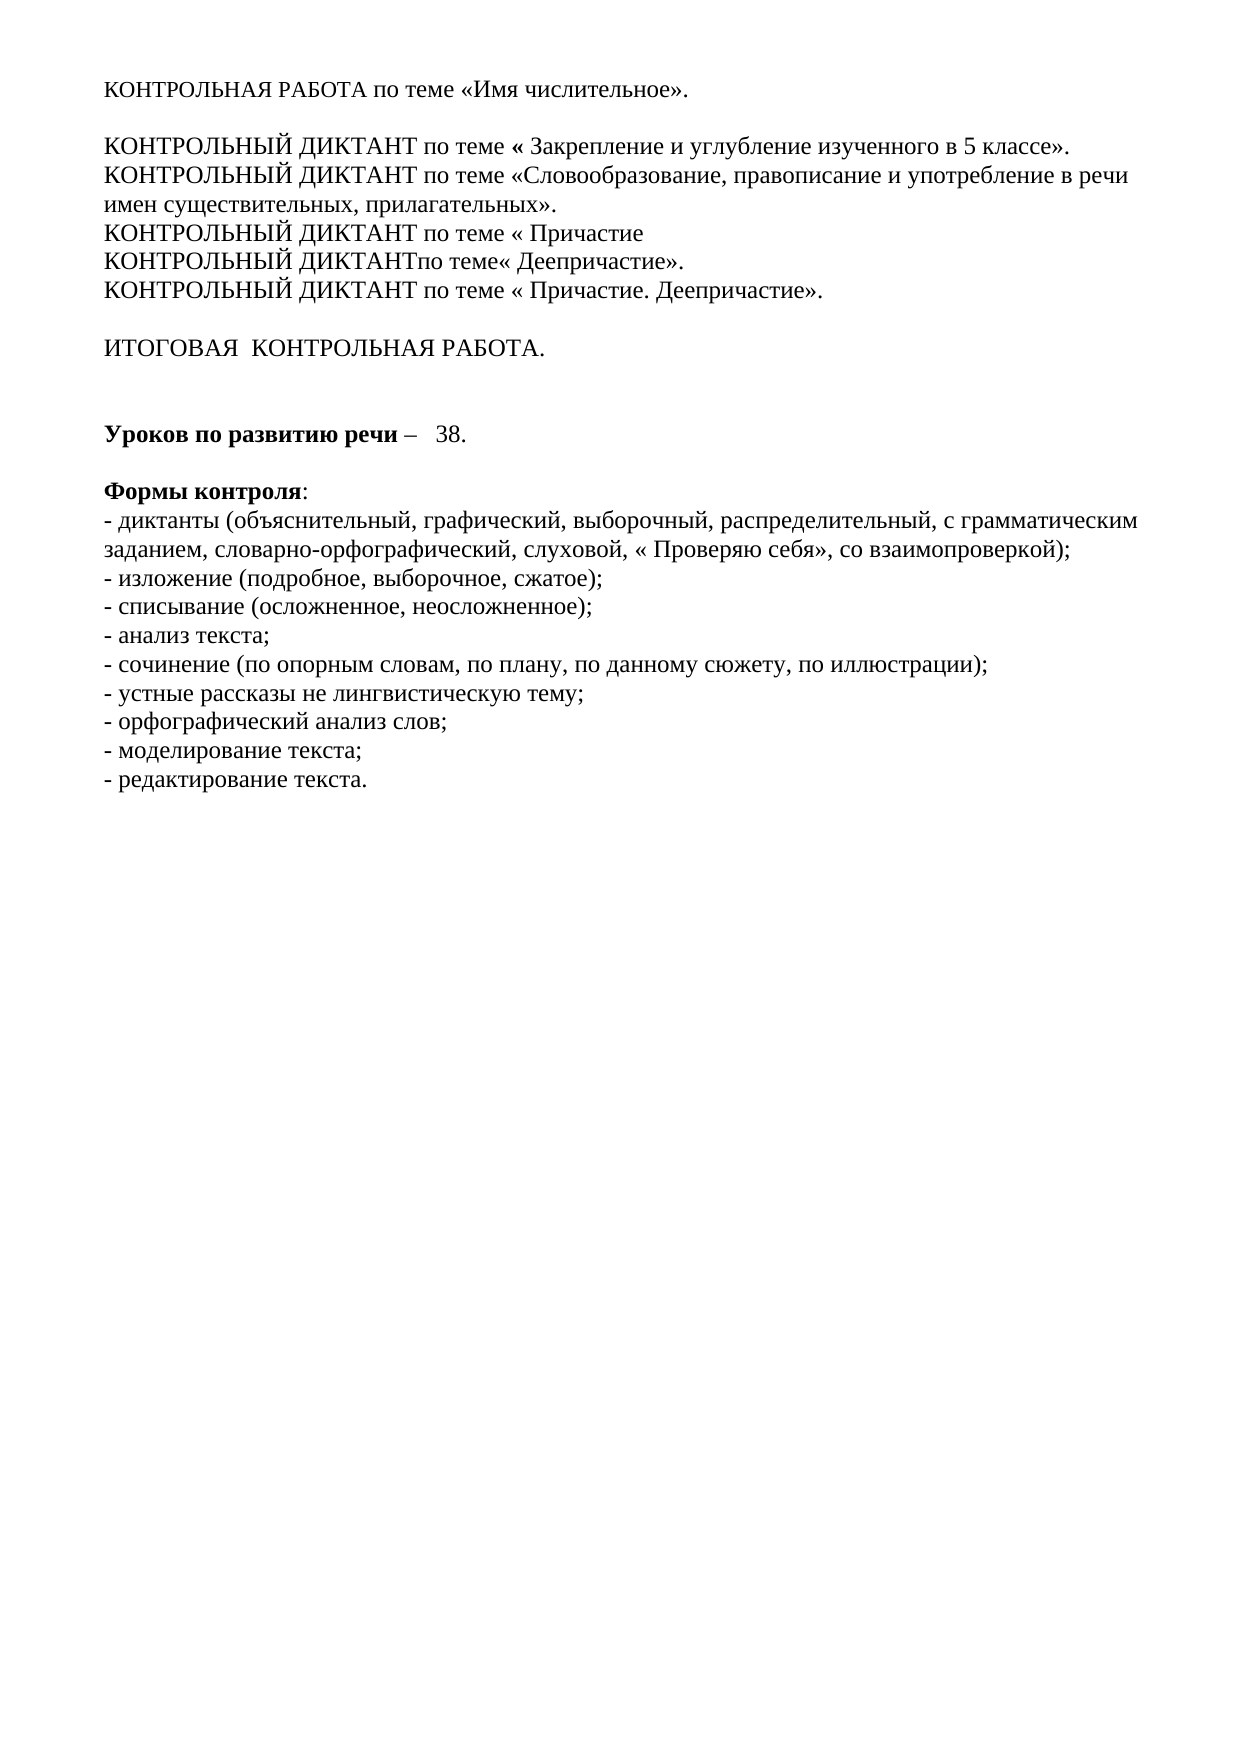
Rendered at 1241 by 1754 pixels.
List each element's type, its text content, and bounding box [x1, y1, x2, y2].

text КОНТРОЛЬНЫЙ ДИКТАНТ по теме « Причастие. Деепричастие». [103, 275, 1152, 304]
text - анализ текста; [103, 620, 1152, 649]
text КОНТРОЛЬНАЯ РАБОТА по теме «Имя числительное». [103, 74, 1152, 103]
text - изложение (подробное, выборочное, сжатое); [103, 563, 1152, 591]
text Уроков по развитию речи – 38. [103, 390, 1152, 448]
text - устные рассказы не лингвистическую тему; [103, 678, 1152, 706]
text Формы контроля: [103, 476, 1152, 505]
text - моделирование текста; [103, 735, 1152, 764]
text - сочинение (по опорным словам, по плану, по данному сюжету, по иллюстрации); [103, 649, 1152, 678]
text КОНТРОЛЬНЫЙ ДИКТАНТ по теме «Словообразование, правописание и употребление в речи имен существительных, прилагательных». [103, 160, 1152, 218]
text заданием, словарно-орфографический, слуховой, « Проверяю себя», со взаимопроверкой); [103, 534, 1152, 563]
text КОНТРОЛЬНЫЙ ДИКТАНТпо теме« Деепричастие». [103, 246, 1152, 275]
text КОНТРОЛЬНЫЙ ДИКТАНТ по теме « Закрепление и углубление изученного в 5 классе». [103, 131, 1152, 160]
text - орфографический анализ слов; [103, 706, 1152, 735]
text ИТОГОВАЯ КОНТРОЛЬНАЯ РАБОТА. [103, 333, 1152, 361]
text - редактирование текста. [103, 764, 1152, 793]
text КОНТРОЛЬНЫЙ ДИКТАНТ по теме « Причастие [103, 218, 1152, 246]
text - диктанты (объяснительный, графический, выборочный, распределительный, с грамматическим [103, 505, 1152, 534]
text - списывание (осложненное, неосложненное); [103, 591, 1152, 620]
